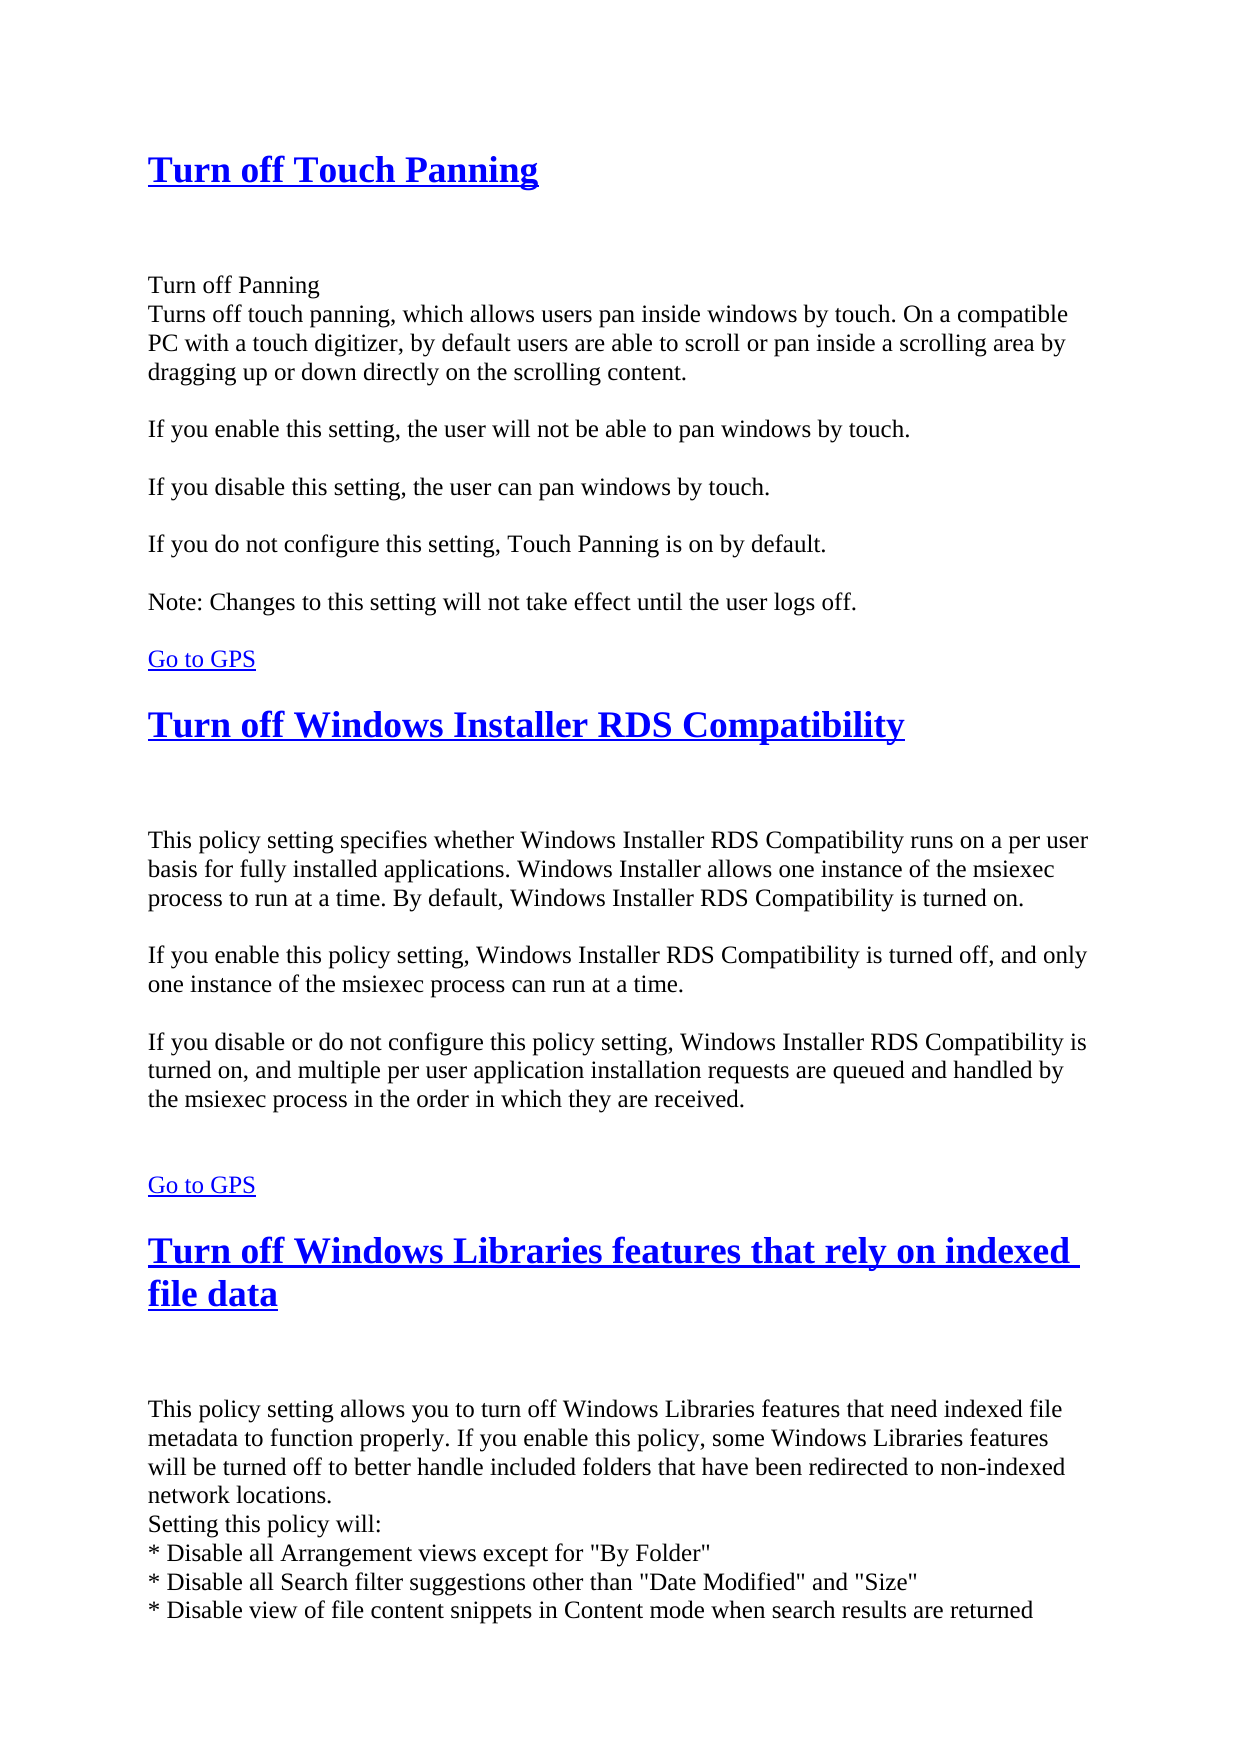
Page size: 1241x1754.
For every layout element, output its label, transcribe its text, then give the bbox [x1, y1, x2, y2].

text Turn off Windows Libraries features that rely on indexed file data [148, 1228, 1093, 1314]
text Turn off Touch Panning [148, 148, 1093, 191]
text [148, 1394, 1093, 1624]
text Turn off Windows Installer RDS Compatibility [148, 702, 1093, 745]
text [148, 271, 1093, 673]
text This policy setting specifies whether Windows Installer RDS Compatibility runs on a per user basis for fully installed applications. Windows Installer allows one instance of the msiexec process to run at a time. By default, Windows Installer RDS Compatibility is turned on. If you enable this policy setting, Windows Installer RDS Compatibility is turned off, and only one instance of the msiexec process can run at a time. If you disable or do not configure this policy setting, Windows Installer RDS Compatibility is turned on, and multiple per user application installation requests are queued and handled by the msiexec process in the order in which they are received. Go to GPS [148, 825, 1093, 1199]
